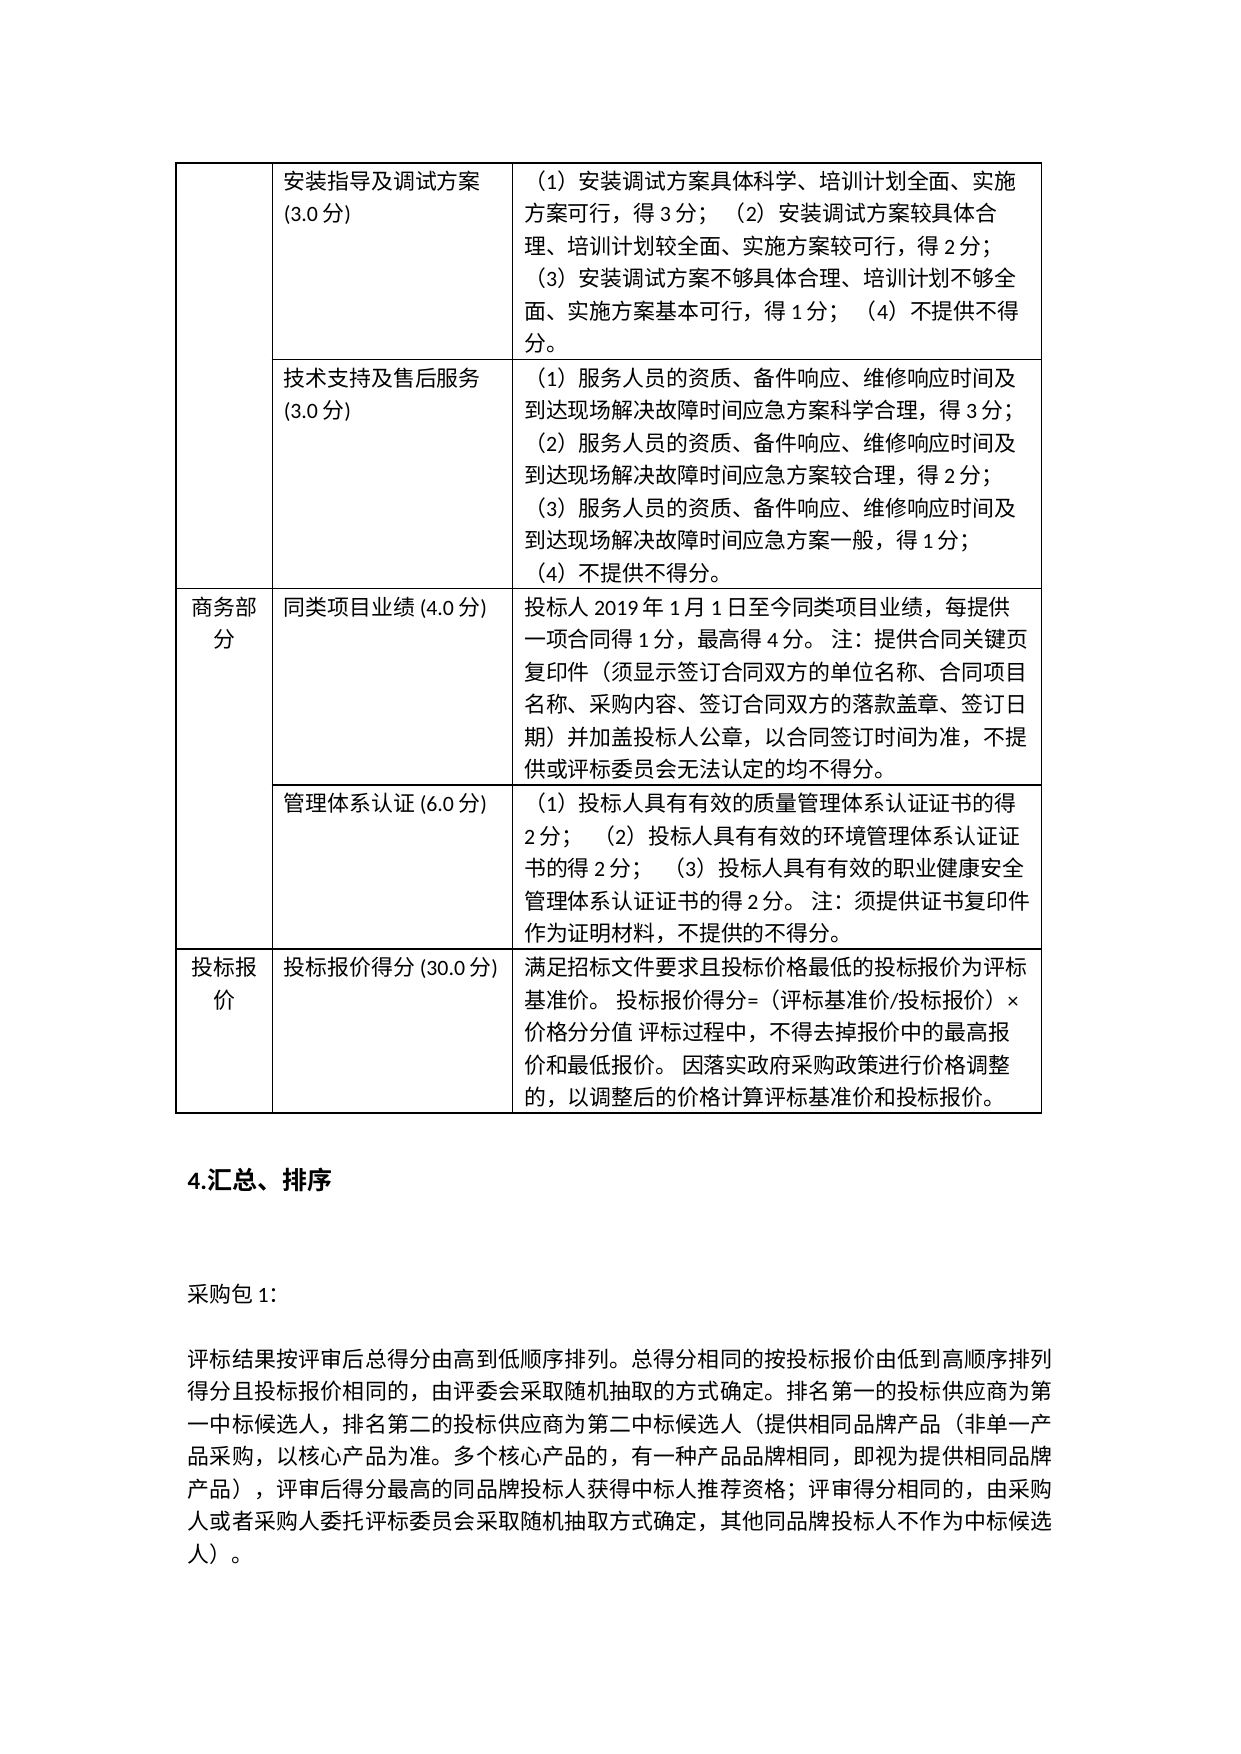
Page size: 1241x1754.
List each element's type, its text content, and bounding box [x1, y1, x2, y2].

text 评标结果按评审后总得分由高到低顺序排列。总得分相同的按投标报价由低到高顺序排列。得分且投标报价相同的，由评委会采取随机抽取的方式确定。排名第一的投标供应商为第一中标候选人，排名第二的投标供应商为第二中标候选人（提供相同品牌产品（非单一产品采购，以核心产品为准。多个核心产品的，有一种产品品牌相同，即视为提供相同品牌产品），评审后得分最高的同品牌投标人获得中标人推荐资格；评审得分相同的，由采购人或者采购人委托评标委员会采取随机抽取方式确定，其他同品牌投标人不作为中标候选人）。 [187, 1341, 1053, 1569]
table_cell 投标报价得分 (30.0分) [273, 950, 512, 1112]
text 4.汇总、排序 [187, 1146, 1053, 1211]
table_cell 同类项目业绩 (4.0分) [273, 589, 512, 784]
table_cell 投标人2019年1月1日至今同类项目业绩，每提供一项合同得1分，最高得4分。 注：提供合同关键页复印件（须显示签订合同双方的单位名称、合同项目名称、采购内容、签订合同双方的落款盖章、签订日期）并加盖投标人公章，以合同签订时间为准，不提供或评标委员会无法认定的均不得分。 [513, 589, 1041, 784]
table_cell 商务部分 [177, 589, 272, 948]
table_cell 满足招标文件要求且投标价格最低的投标报价为评标基准价。 投标报价得分=（评标基准价/投标报价）×价格分分值 评标过程中，不得去掉报价中的最高报价和最低报价。 因落实政府采购政策进行价格调整的，以调整后的价格计算评标基准价和投标报价。 [513, 950, 1041, 1112]
table_cell 管理体系认证 (6.0分) [273, 786, 512, 948]
table_cell 安装指导及调试方案 (3.0分) [273, 164, 512, 358]
text 采购包1： [187, 1276, 1053, 1309]
table_cell 投标报价 [177, 950, 272, 1112]
table_cell 技术支持及售后服务 (3.0分) [273, 360, 512, 588]
table_cell （1）服务人员的资质、备件响应、维修响应时间及到达现场解决故障时间应急方案科学合理，得3分； （2）服务人员的资质、备件响应、维修响应时间及到达现场解决故障时间应急方案较合理，得2分； （3）服务人员的资质、备件响应、维修响应时间及到达现场解决故障时间应急方案一般，得1分； （4）不提供不得分。 [513, 360, 1041, 588]
table_cell （1）安装调试方案具体科学、培训计划全面、实施方案可行，得3分； （2）安装调试方案较具体合理、培训计划较全面、实施方案较可行，得2分； （3）安装调试方案不够具体合理、培训计划不够全面、实施方案基本可行，得1分； （4）不提供不得分。 [513, 164, 1041, 358]
table_cell （1）投标人具有有效的质量管理体系认证证书的得2分； （2）投标人具有有效的环境管理体系认证证书的得2分； （3）投标人具有有效的职业健康安全管理体系认证证书的得2分。 注：须提供证书复印件作为证明材料，不提供的不得分。 [513, 786, 1041, 948]
